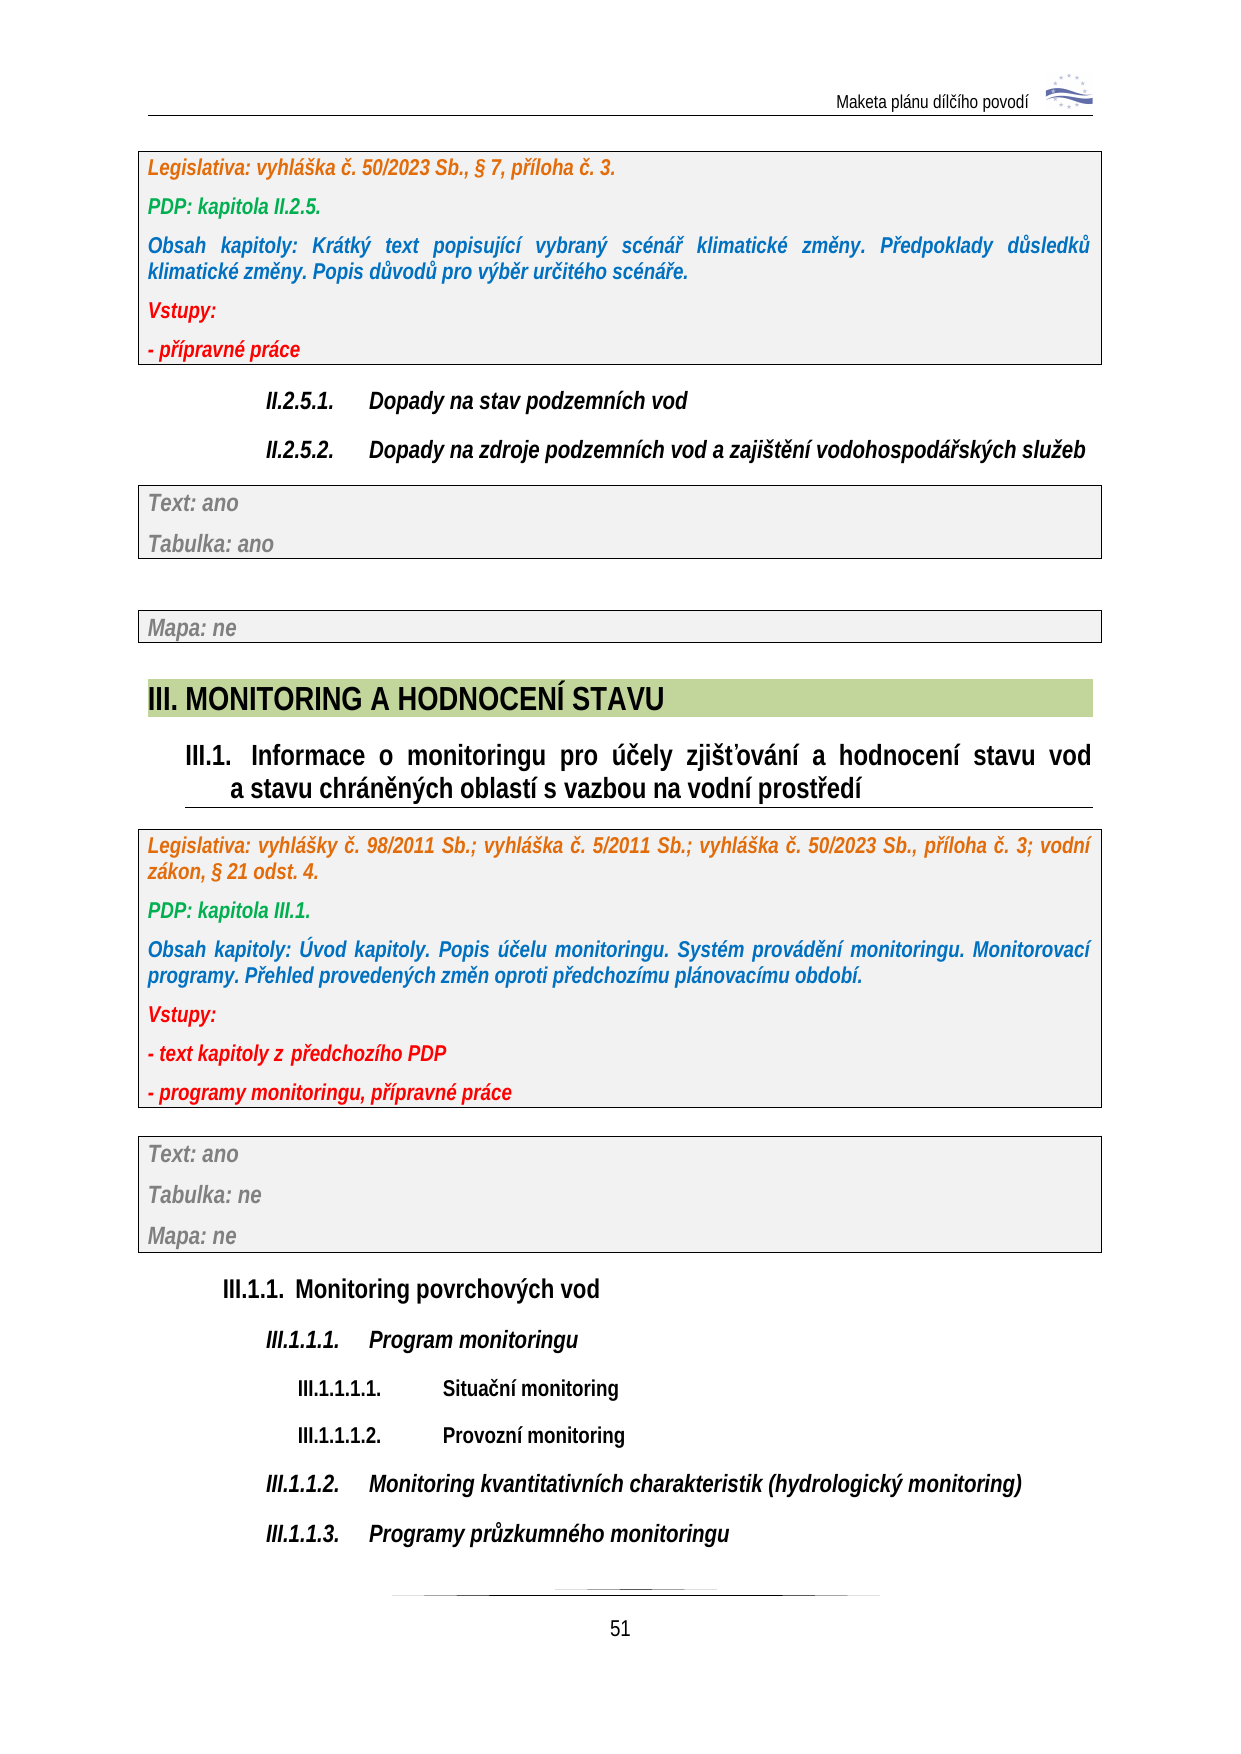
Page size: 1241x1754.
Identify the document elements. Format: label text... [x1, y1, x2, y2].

picture [1045, 73, 1093, 109]
text Monitoring a hodnocení stavu [148, 679, 1093, 717]
text Text: ano [139, 486, 1101, 517]
text Monitoring kvantitativních charakteristik (hydrologický monitoring) [266, 1469, 1093, 1498]
text Tabulka: ano [139, 526, 1101, 558]
text Vstupy: [139, 998, 1101, 1027]
text Dopady na zdroje podzemních vod a zajištění vodohospodářských služeb [266, 435, 1093, 464]
text Monitoring povrchových vod [223, 1274, 1093, 1305]
text Situační monitoring [298, 1375, 1093, 1401]
text PDP: kapitola II.2.5. [139, 189, 1101, 219]
text Legislativa: vyhlášky č. 98/2011 Sb.; vyhláška č. 5/2011 Sb.; vyhláška č. 50/2023 Sb., příloha č. 3; vodní zákon, § 21 odst. 4. [139, 830, 1101, 884]
text Program monitoringu [266, 1326, 1093, 1354]
text Tabulka: ne [139, 1177, 1101, 1208]
text - přípravné práce [139, 332, 1101, 364]
text Mapa: ne [139, 611, 1101, 642]
text - text kapitoly z předchozího PDP [139, 1037, 1101, 1066]
text Programy průzkumného monitoringu [266, 1519, 1093, 1547]
list Informace o monitoringu pro účely zjišťování a hodnocení stavu vod a stavu chráněných oblastí s vazbou na vodní prostředí [185, 738, 1093, 807]
text Mapa: ne [139, 1218, 1101, 1252]
text Provozní monitoring [298, 1422, 1093, 1448]
text Vstupy: [139, 294, 1101, 323]
text Obsah kapitoly: Krátký text popisující vybraný scénář klimatické změny. Předpoklady důsledků klimatické změny. Popis důvodů pro výběr určitého scénáře. [139, 228, 1101, 284]
text PDP: kapitola III.1. [139, 894, 1101, 923]
text Obsah kapitoly: Úvod kapitoly. Popis účelu monitoringu. Systém provádění monitoringu. Monitorovací programy. Přehled provedených změn oproti předchozímu plánovacímu období. [139, 933, 1101, 988]
text Dopady na stav podzemních vod [266, 386, 1093, 414]
text Legislativa: vyhláška č. 50/2023 Sb., § 7, příloha č. 3. [139, 152, 1101, 180]
text - programy monitoringu, přípravné práce [139, 1076, 1101, 1107]
text Text: ano [139, 1137, 1101, 1167]
